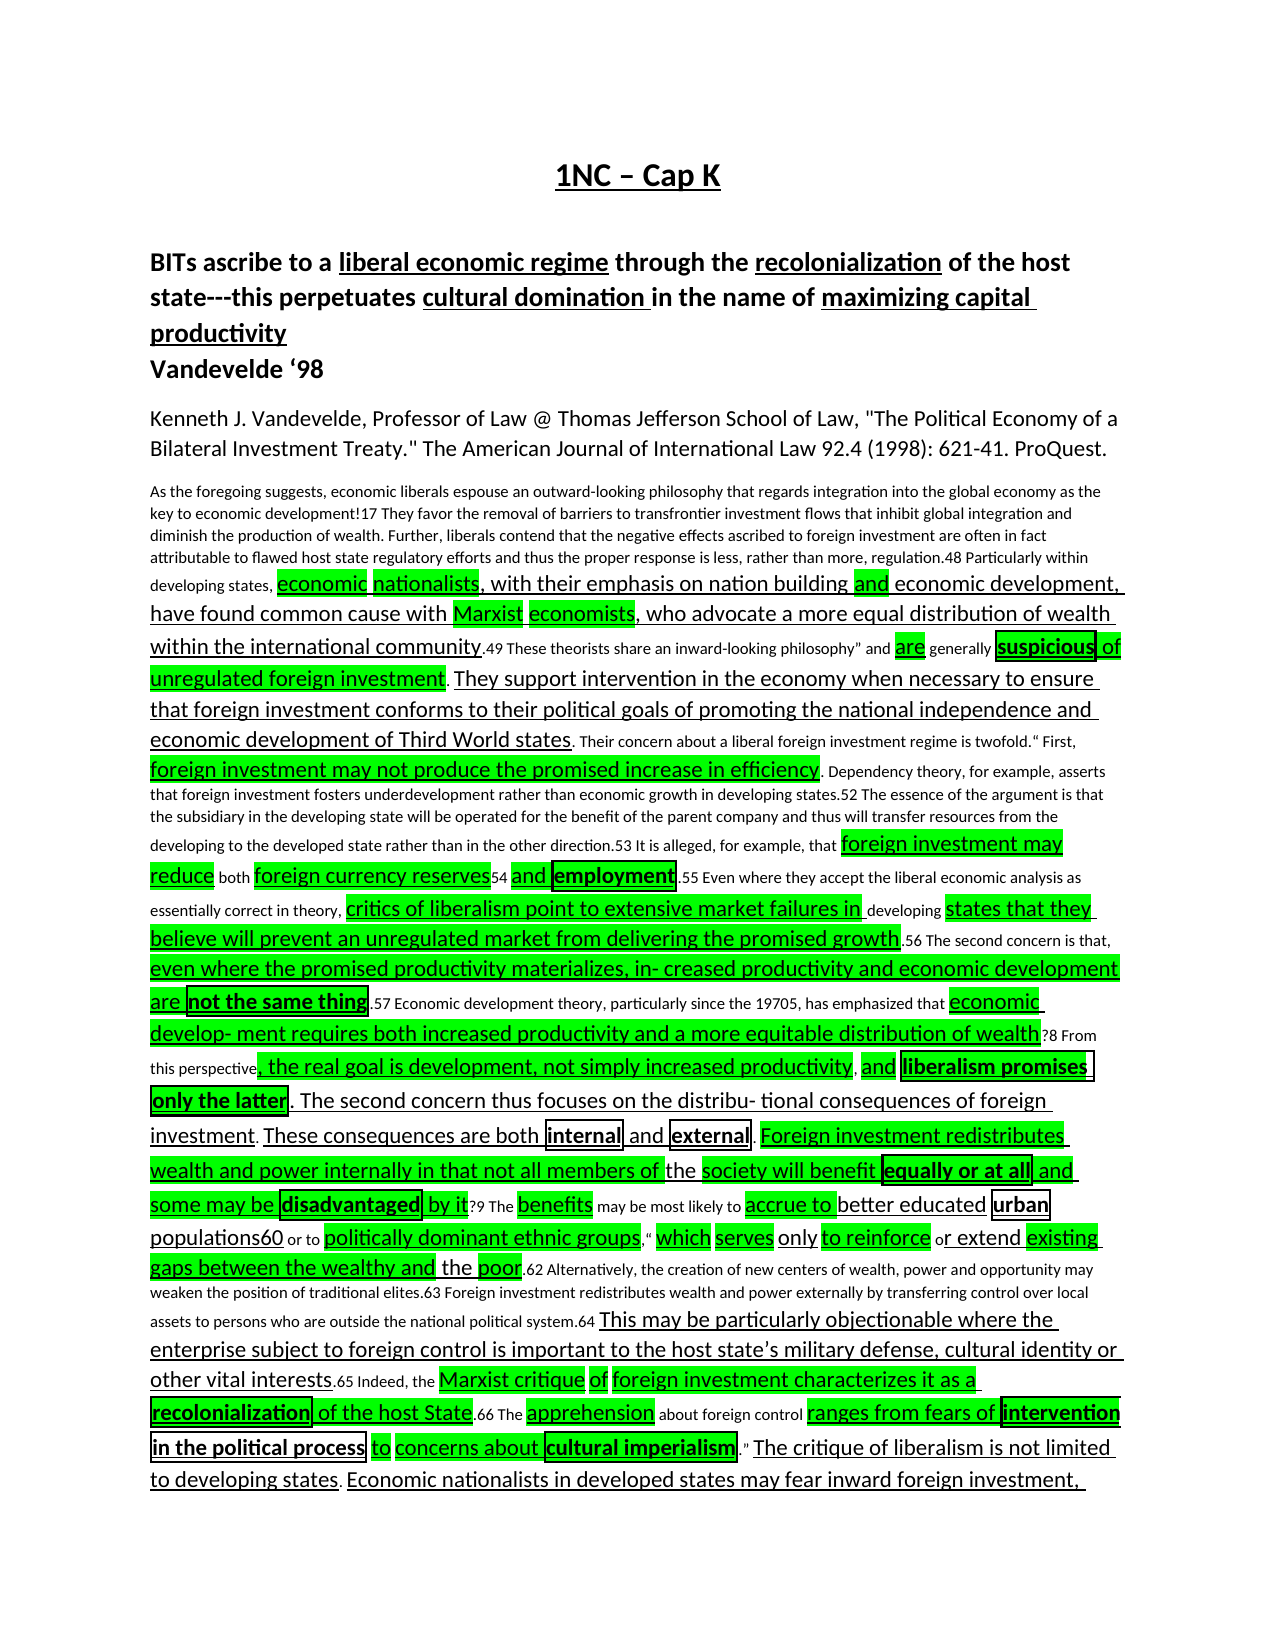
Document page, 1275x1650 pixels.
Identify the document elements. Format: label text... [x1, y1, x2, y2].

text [150, 481, 1125, 1493]
subtitle BITs ascribe to a liberal economic regime through the recolonialization of the host state---this perpetuates cultural domination in the name of maximizing capital productivity [150, 245, 1125, 349]
text 1NC – Cap K [150, 154, 1125, 195]
text Vandevelde ‘98 [150, 352, 1125, 385]
text Kenneth J. Vandevelde, Professor of Law @ Thomas Jefferson School of Law, "The Political Economy of a Bilateral Investment Treaty." The American Journal of International Law 92.4 (1998): 621-41. ProQuest. [150, 404, 1125, 462]
